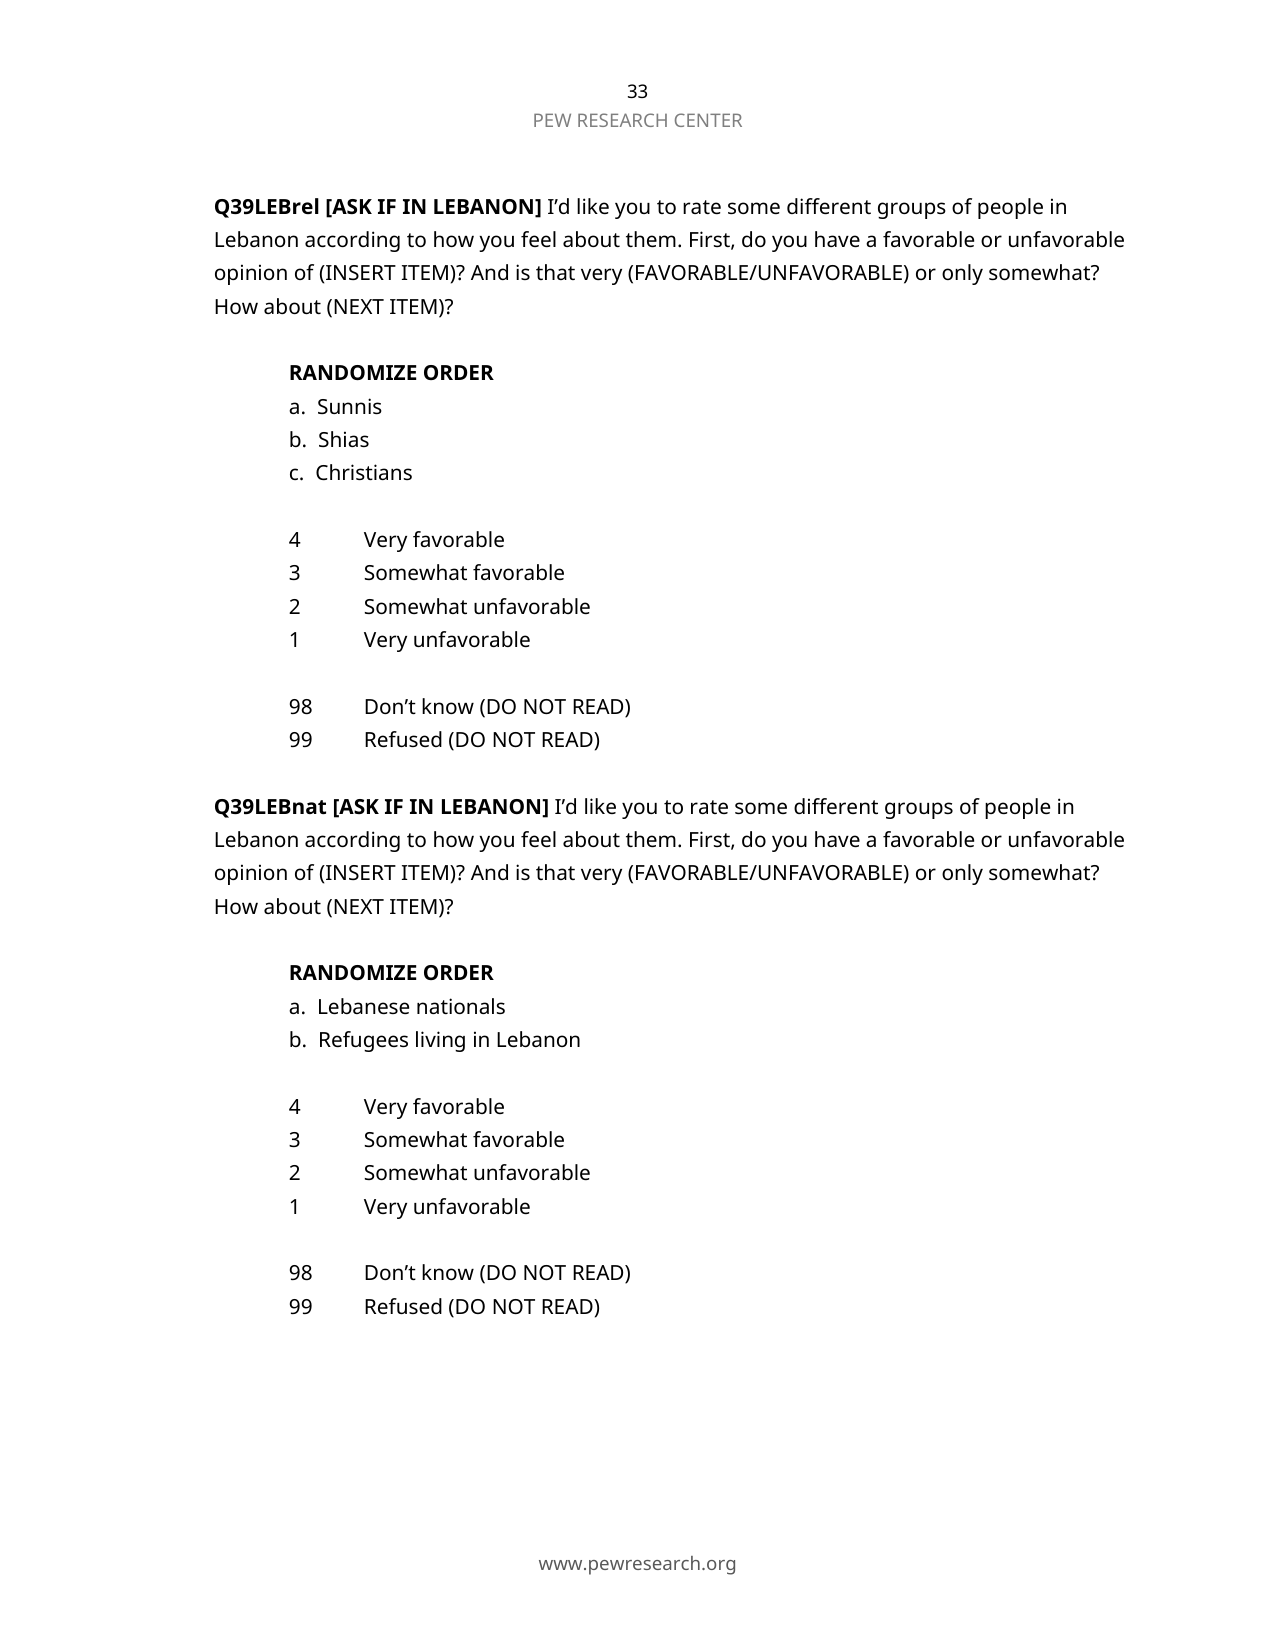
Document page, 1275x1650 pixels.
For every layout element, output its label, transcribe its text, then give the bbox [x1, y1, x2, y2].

text 98 Don’t know (DO NOT READ) [214, 687, 1136, 721]
text RANDOMIZE ORDER [139, 354, 1136, 387]
text 99 Refused (DO NOT READ) [214, 721, 1136, 754]
text 3 Somewhat favorable [214, 1121, 1136, 1154]
text b. Shias [214, 421, 1136, 454]
text RANDOMIZE ORDER [139, 954, 1136, 987]
text 1 Very unfavorable [214, 1187, 1136, 1221]
text a. Lebanese nationals [289, 987, 1136, 1021]
text 2 Somewhat unfavorable [214, 587, 1136, 621]
text Q39LEBnat [ASK IF IN LEBANON] I’d like you to rate some different groups of people in Lebanon according to how you feel about them. First, do you have a favorable or unfavorable opinion of (INSERT ITEM)? And is that very (FAVORABLE/UNFAVORABLE) or only somewhat? How about (NEXT ITEM)? [214, 787, 1136, 921]
text c. Christians [214, 454, 1136, 487]
text 1 Very unfavorable [214, 621, 1136, 654]
text 3 Somewhat favorable [214, 554, 1136, 587]
text Q39LEBrel [ASK IF IN LEBANON] I’d like you to rate some different groups of people in Lebanon according to how you feel about them. First, do you have a favorable or unfavorable opinion of (INSERT ITEM)? And is that very (FAVORABLE/UNFAVORABLE) or only somewhat? How about (NEXT ITEM)? [214, 187, 1136, 321]
text 2 Somewhat unfavorable [214, 1154, 1136, 1187]
text 99 Refused (DO NOT READ) [214, 1287, 1136, 1321]
text b. Refugees living in Lebanon [289, 1021, 1136, 1054]
text 4 Very favorable [214, 1087, 1136, 1121]
text 98 Don’t know (DO NOT READ) [214, 1254, 1136, 1287]
text 4 Very favorable [214, 521, 1136, 554]
text a. Sunnis [214, 387, 1136, 421]
